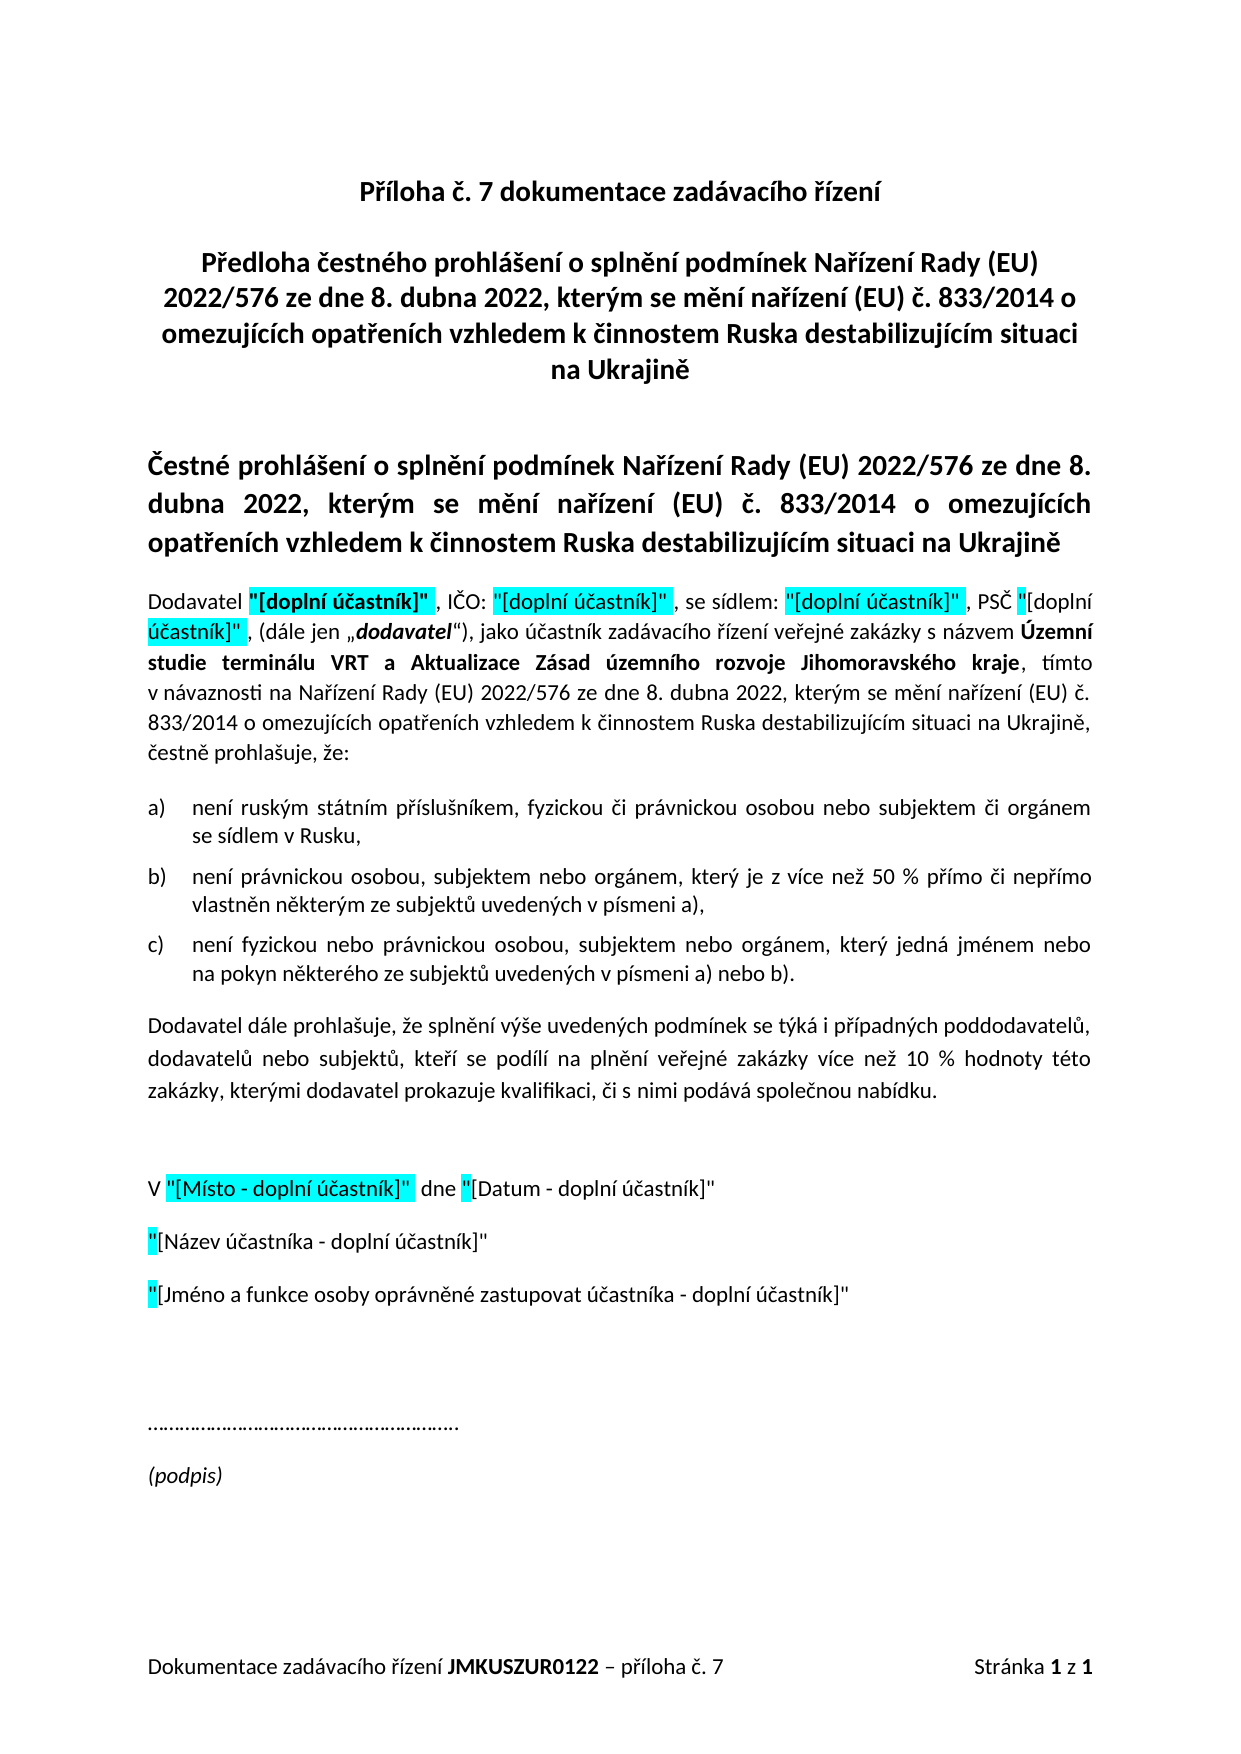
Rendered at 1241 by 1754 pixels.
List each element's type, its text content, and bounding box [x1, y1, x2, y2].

text Dodavatel , IČO: , se sídlem: , PSČ , (dále jen „dodavatel“), jako účastník zadávacího řízení veřejné zakázky s názvem Územní studie terminálu VRT a Aktualizace Zásad územního rozvoje Jihomoravského kraje, tímto v návaznosti na Nařízení Rady (EU) 2022/576 ze dne 8. dubna 2022, kterým se mění nařízení (EU) č. 833/2014 o omezujících opatřeních vzhledem k činnostem Ruska destabilizujícím situaci na Ukrajině, čestně prohlašuje, že: [148, 587, 1093, 766]
text (podpis) [148, 1461, 1093, 1489]
text V dne [148, 1174, 166, 1202]
text ………………………………………………….. [148, 1408, 1093, 1436]
list není fyzickou nebo právnickou osobou, subjektem nebo orgánem, který jedná jménem nebo na pokyn některého ze subjektů uvedených v písmeni a) nebo b). [148, 931, 1093, 987]
text V dne [415, 1174, 461, 1202]
text Příloha č. 7 dokumentace zadávacího řízení [148, 173, 1093, 208]
text Čestné prohlášení o splnění podmínek Nařízení Rady (EU) 2022/576 ze dne 8. dubna 2022, kterým se mění nařízení (EU) č. 833/2014 o omezujících opatřeních vzhledem k činnostem Ruska destabilizujícím situaci na Ukrajině [148, 447, 1093, 559]
list není právnickou osobou, subjektem nebo orgánem, který je z více než 50 % přímo či nepřímo vlastněn některým ze subjektů uvedených v písmeni a), [148, 862, 1093, 918]
text Předloha čestného prohlášení o splnění podmínek Nařízení Rady (EU) 2022/576 ze dne 8. dubna 2022, kterým se mění nařízení (EU) č. 833/2014 o omezujících opatřeních vzhledem k činnostem Ruska destabilizujícím situaci na Ukrajině [148, 244, 1093, 386]
list není ruským státním příslušníkem, fyzickou či právnickou osobou nebo subjektem či orgánem se sídlem v Rusku, [148, 793, 1093, 849]
text V dne [471, 1174, 1093, 1202]
text Dodavatel dále prohlašuje, že splnění výše uvedených podmínek se týká i případných poddodavatelů, dodavatelů nebo subjektů, kteří se podílí na plnění veřejné zakázky více než 10 % hodnoty této zakázky, kterými dodavatel prokazuje kvalifikaci, či s nimi podává společnou nabídku. [148, 1012, 1093, 1104]
